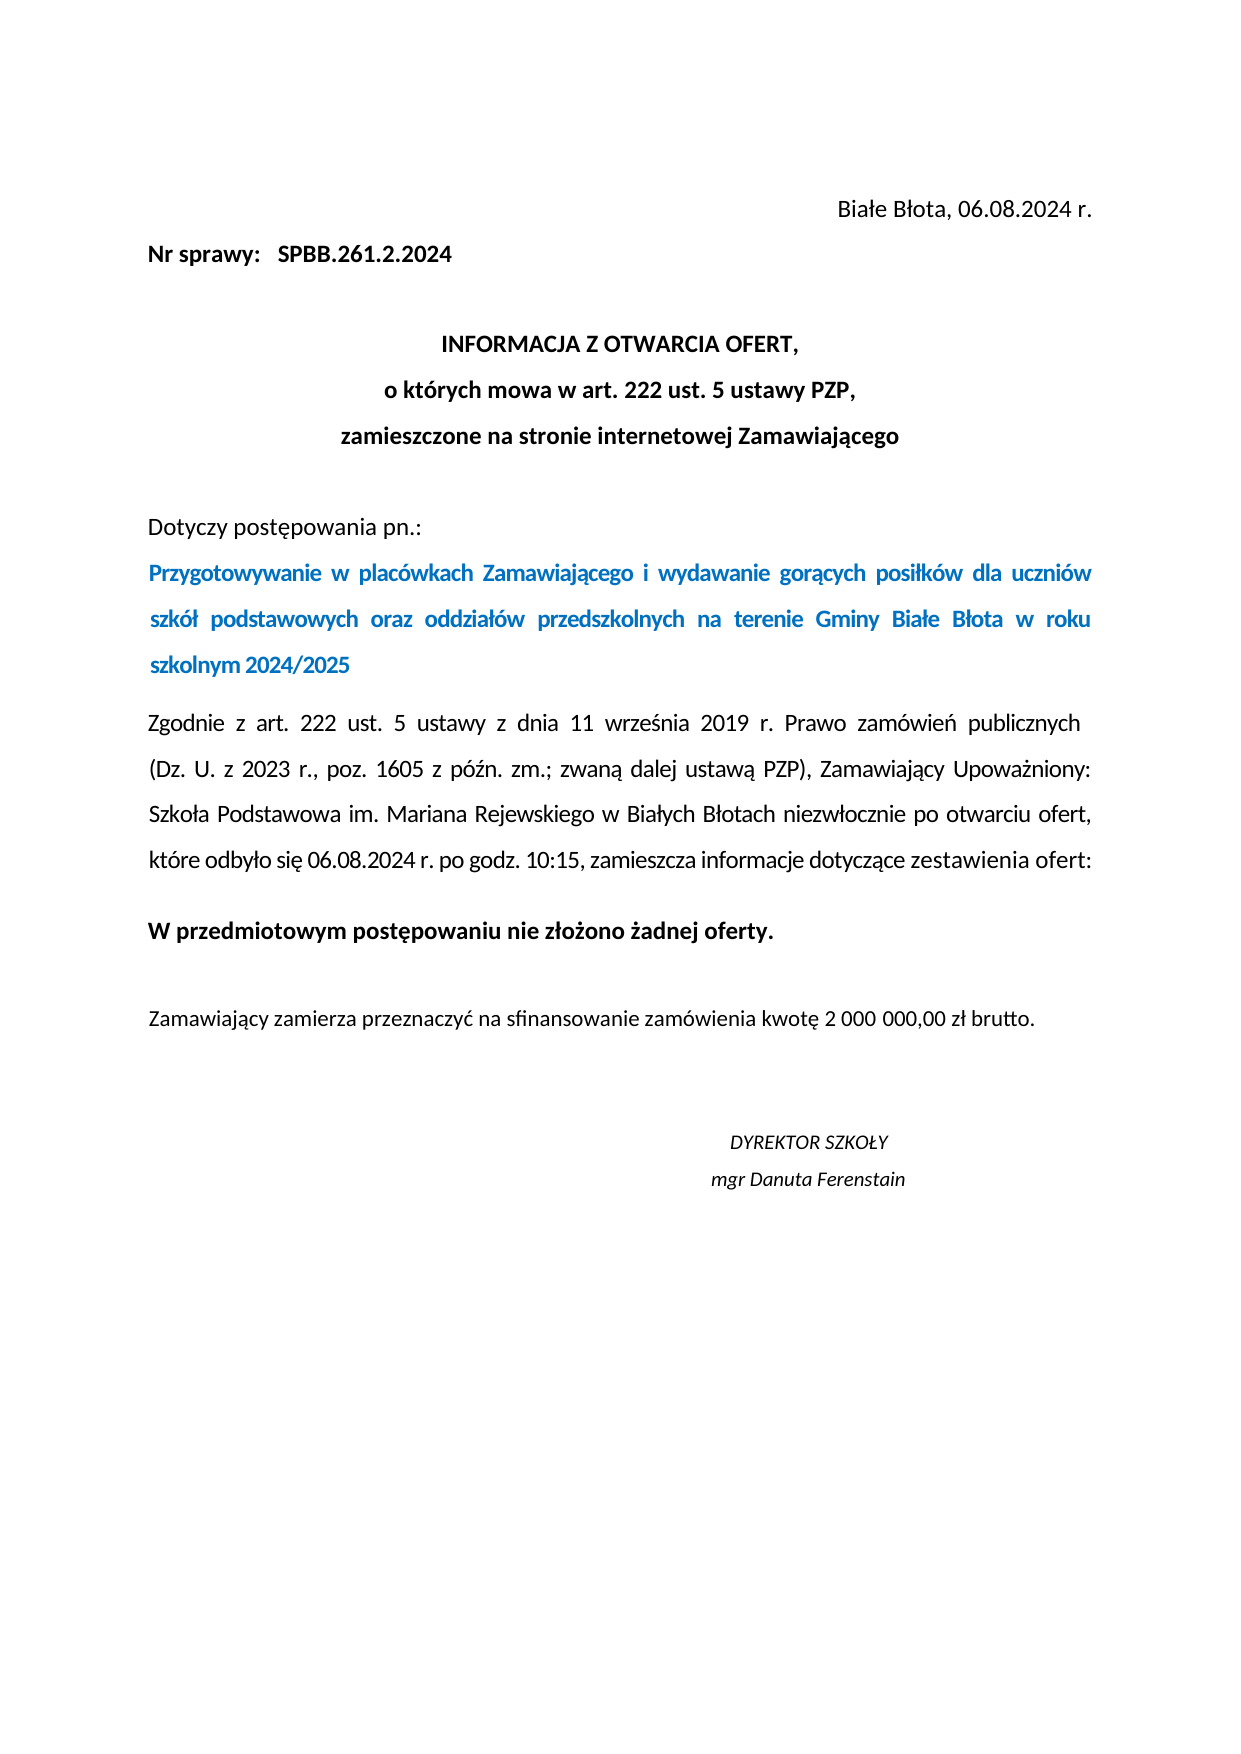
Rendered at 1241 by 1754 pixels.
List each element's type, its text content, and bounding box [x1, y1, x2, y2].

text INFORMACJA Z OTWARCIA OFERT, [148, 329, 1093, 359]
text DYREKTOR SZKOŁY [443, 1129, 1093, 1155]
text Nr sprawy: SPBB.261.2.2024 [148, 238, 1093, 269]
text Przygotowywanie w placówkach Zamawiającego i wydawanie gorących posiłków dla uczniów szkół podstawowych oraz oddziałów przedszkolnych na terenie Gminy Białe Błota w roku szkolnym 2024/2025 [149, 557, 1093, 679]
text Białe Błota, 06.08.2024 r. [148, 193, 1093, 223]
text Dotyczy postępowania pn.: [148, 512, 1093, 542]
text o których mowa w art. 222 ust. 5 ustawy PZP, [148, 374, 1093, 405]
text W przedmiotowym postępowaniu nie złożono żadnej oferty. [148, 915, 1093, 945]
text mgr Danuta Ferenstain [148, 1166, 1093, 1192]
text Zamawiający zamierza przeznaczyć na sfinansowanie zamówienia kwotę 2 000 000,00 zł brutto. [149, 1004, 1093, 1032]
text Zgodnie z art. 222 ust. 5 ustawy z dnia 11 września 2019 r. Prawo zamówień publicznych (Dz. U. z 2023 r., poz. 1605 z późn. zm.; zwaną dalej ustawą PZP), Zamawiający Upoważniony: Szkoła Podstawowa im. Mariana Rejewskiego w Białych Błotach niezwłocznie po otwarciu ofert, które odbyło się 06.08.2024 r. po godz. 10:15, zamieszcza informacje dotyczące zestawienia ofert: [148, 707, 1093, 875]
text zamieszczone na stronie internetowej Zamawiającego [148, 420, 1093, 451]
